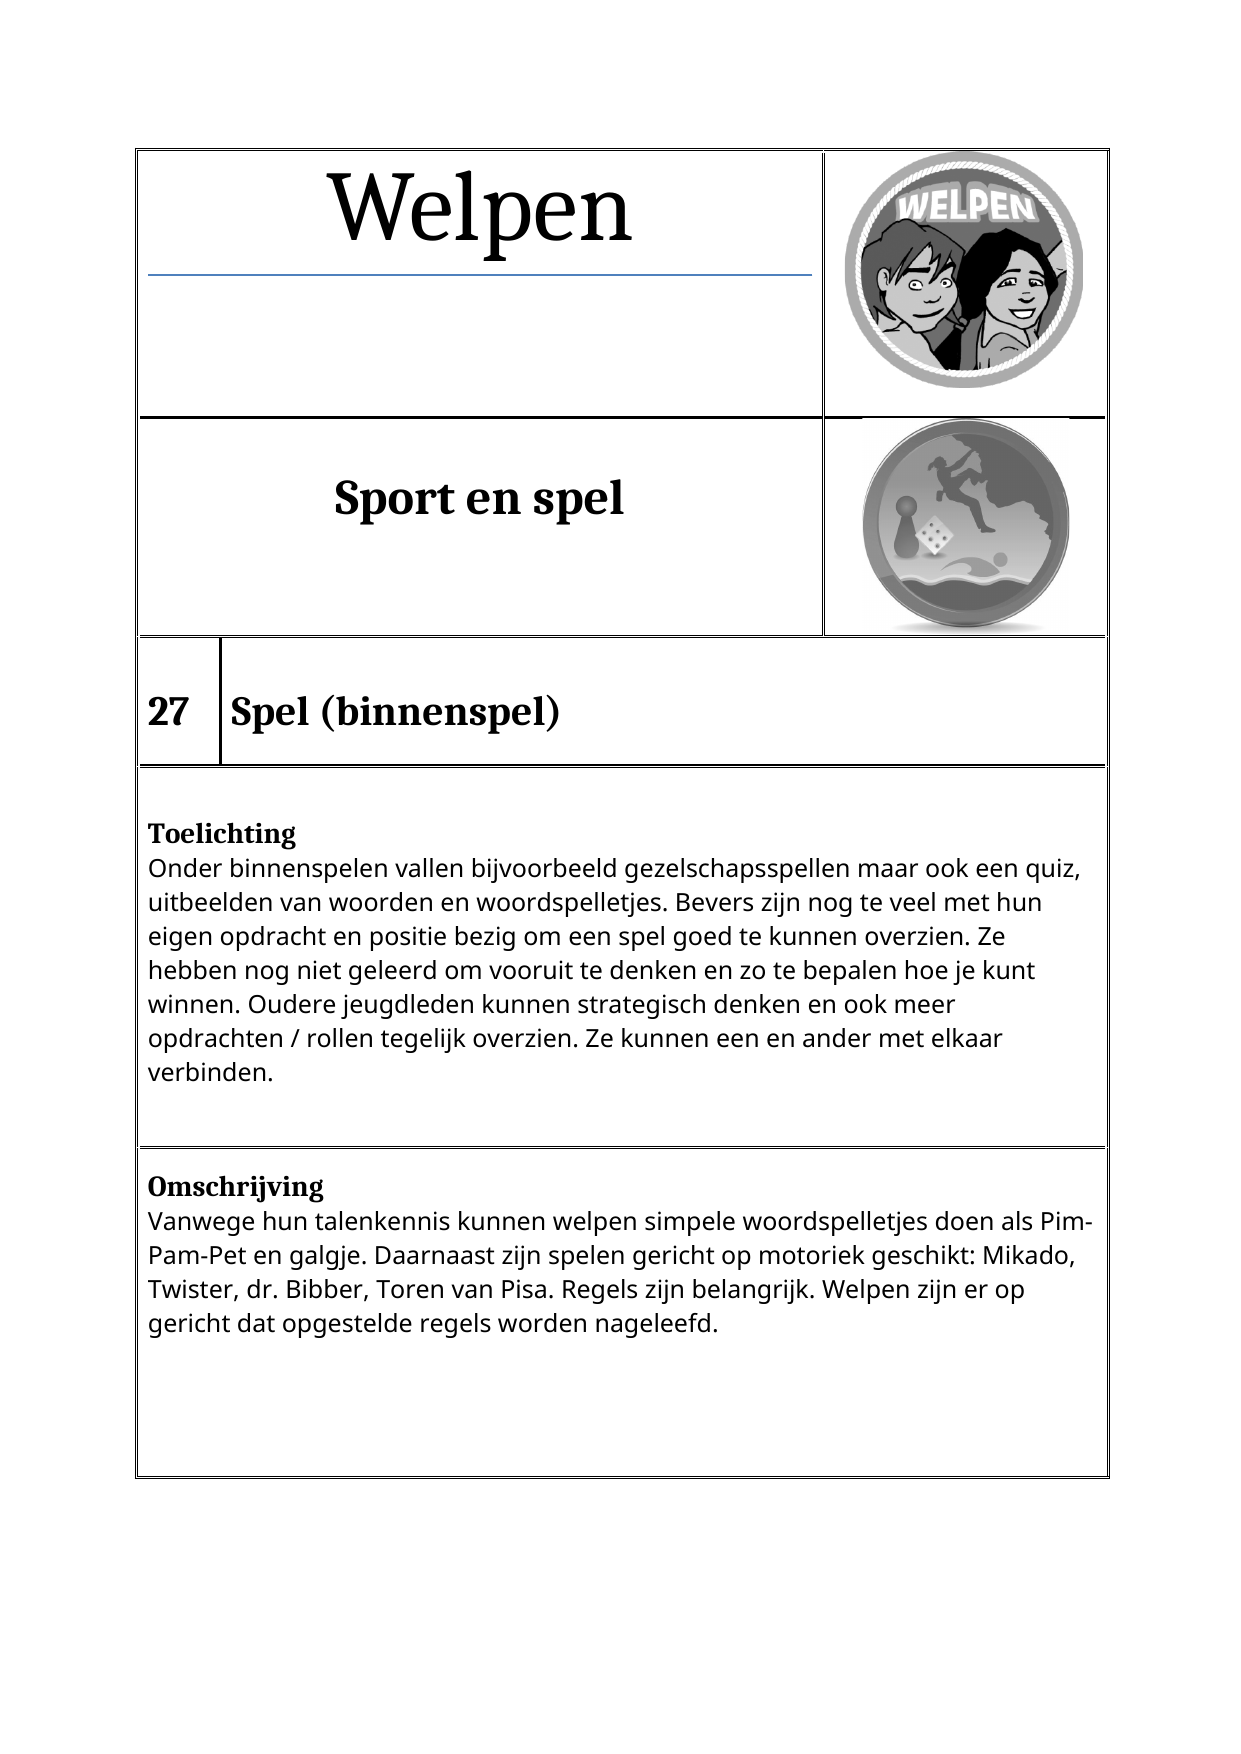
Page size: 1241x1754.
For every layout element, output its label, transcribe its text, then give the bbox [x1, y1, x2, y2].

table_cell Omschrijving Vanwege hun talenkennis kunnen welpen simpele woordspelletjes doen als Pim-Pam-Pet en galgje. Daarnaast zijn spelen gericht op motoriek geschikt: Mikado, Twister, dr. Bibber, Toren van Pisa. Regels zijn belangrijk. Welpen zijn er op gericht dat opgestelde regels worden nageleefd. [136, 1146, 1108, 1476]
table_cell Sport en spel [138, 416, 822, 635]
picture [862, 418, 1070, 635]
table_cell 27 [136, 635, 220, 764]
table_cell [825, 419, 862, 635]
table_cell Spel (binnenspel) [220, 635, 1108, 764]
table_header Welpen [138, 151, 824, 416]
table_cell [1070, 416, 1107, 635]
table_header [824, 151, 1107, 416]
table_cell Toelichting Onder binnenspelen vallen bijvoorbeeld gezelschapsspellen maar ook een quiz, uitbeelden van woorden en woordspelletjes. Bevers zijn nog te veel met hun eigen opdracht en positie bezig om een spel goed te kunnen overzien. Ze hebben nog niet geleerd om vooruit te denken en zo te bepalen hoe je kunt winnen. Oudere jeugdleden kunnen strategisch denken en ook meer opdrachten / rollen tegelijk overzien. Ze kunnen een en ander met elkaar verbinden. [138, 764, 1107, 1146]
